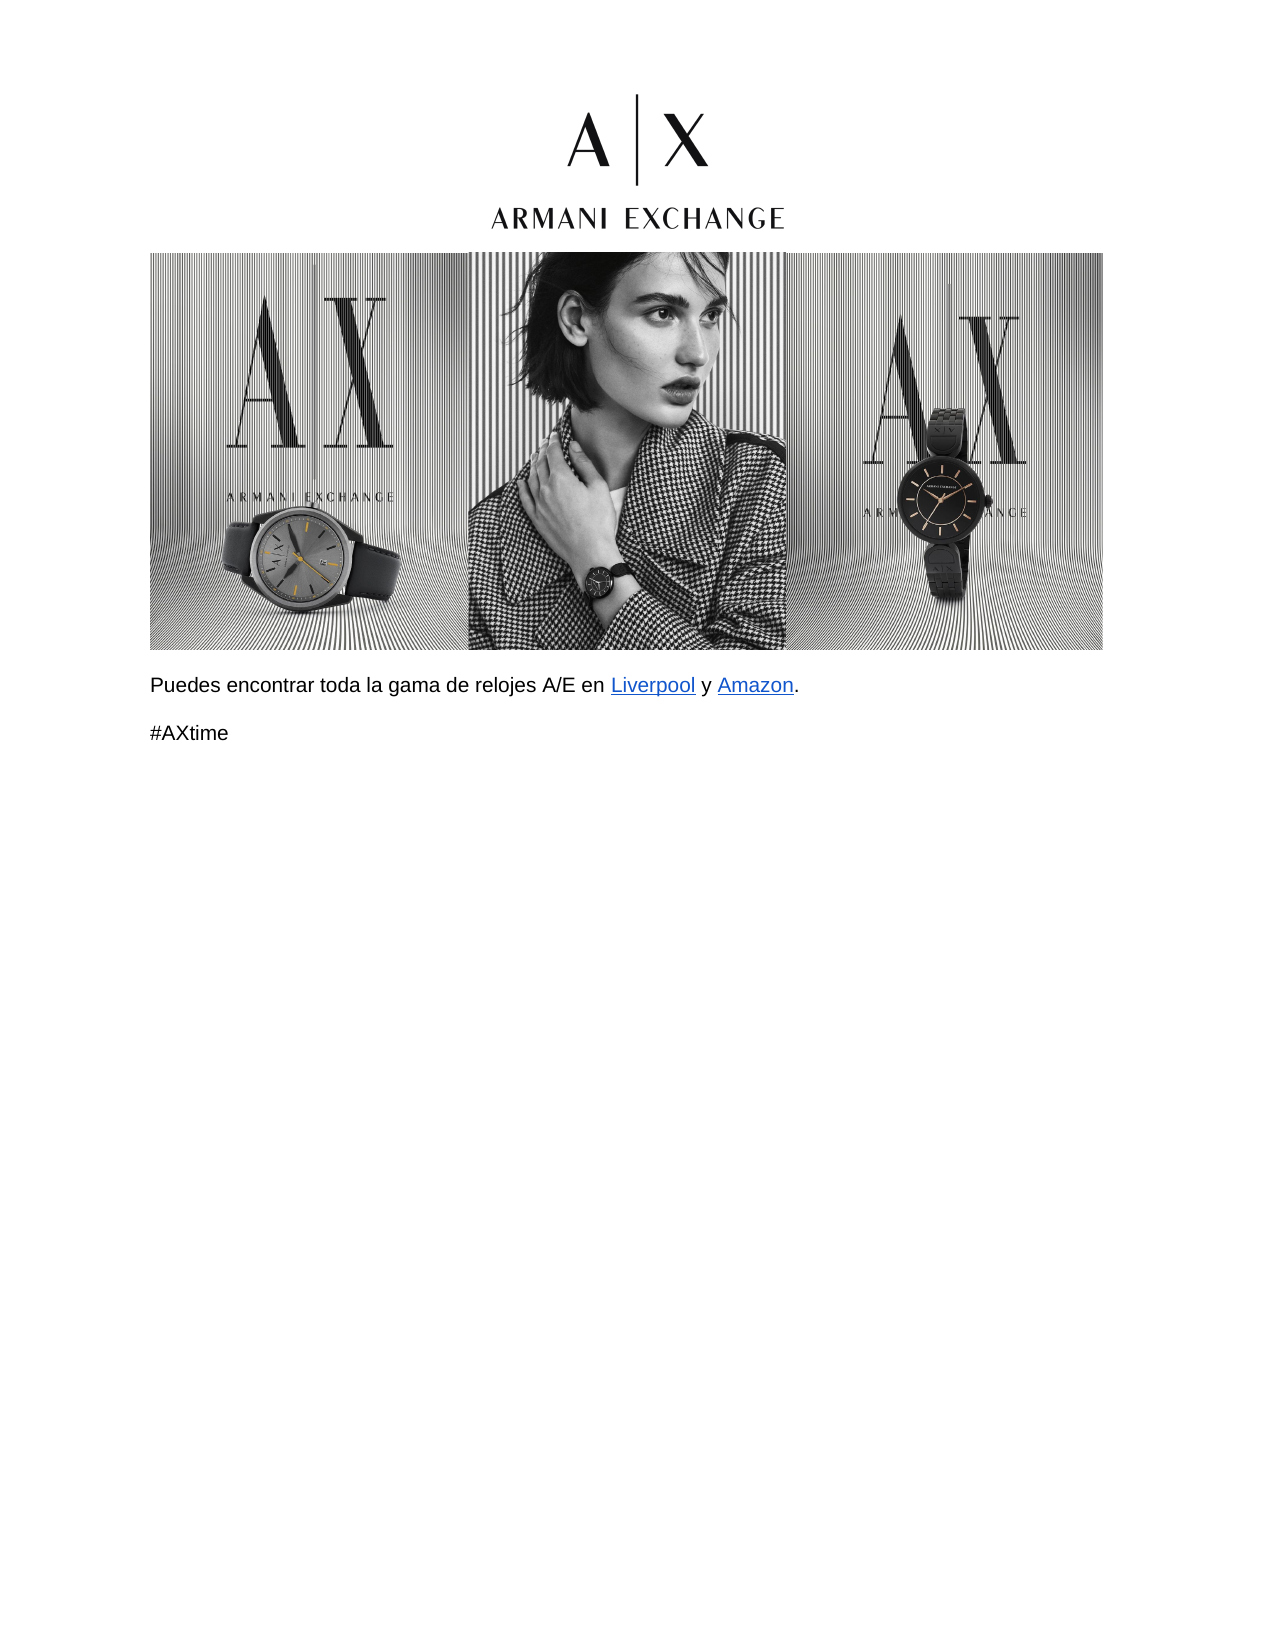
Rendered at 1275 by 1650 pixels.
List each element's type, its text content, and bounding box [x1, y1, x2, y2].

text Puedes encontrar toda la gama de relojes A/E en Liverpool y Amazon. [150, 673, 1125, 697]
picture [483, 75, 792, 249]
picture [150, 252, 1103, 650]
text #AXtime [150, 721, 1125, 745]
